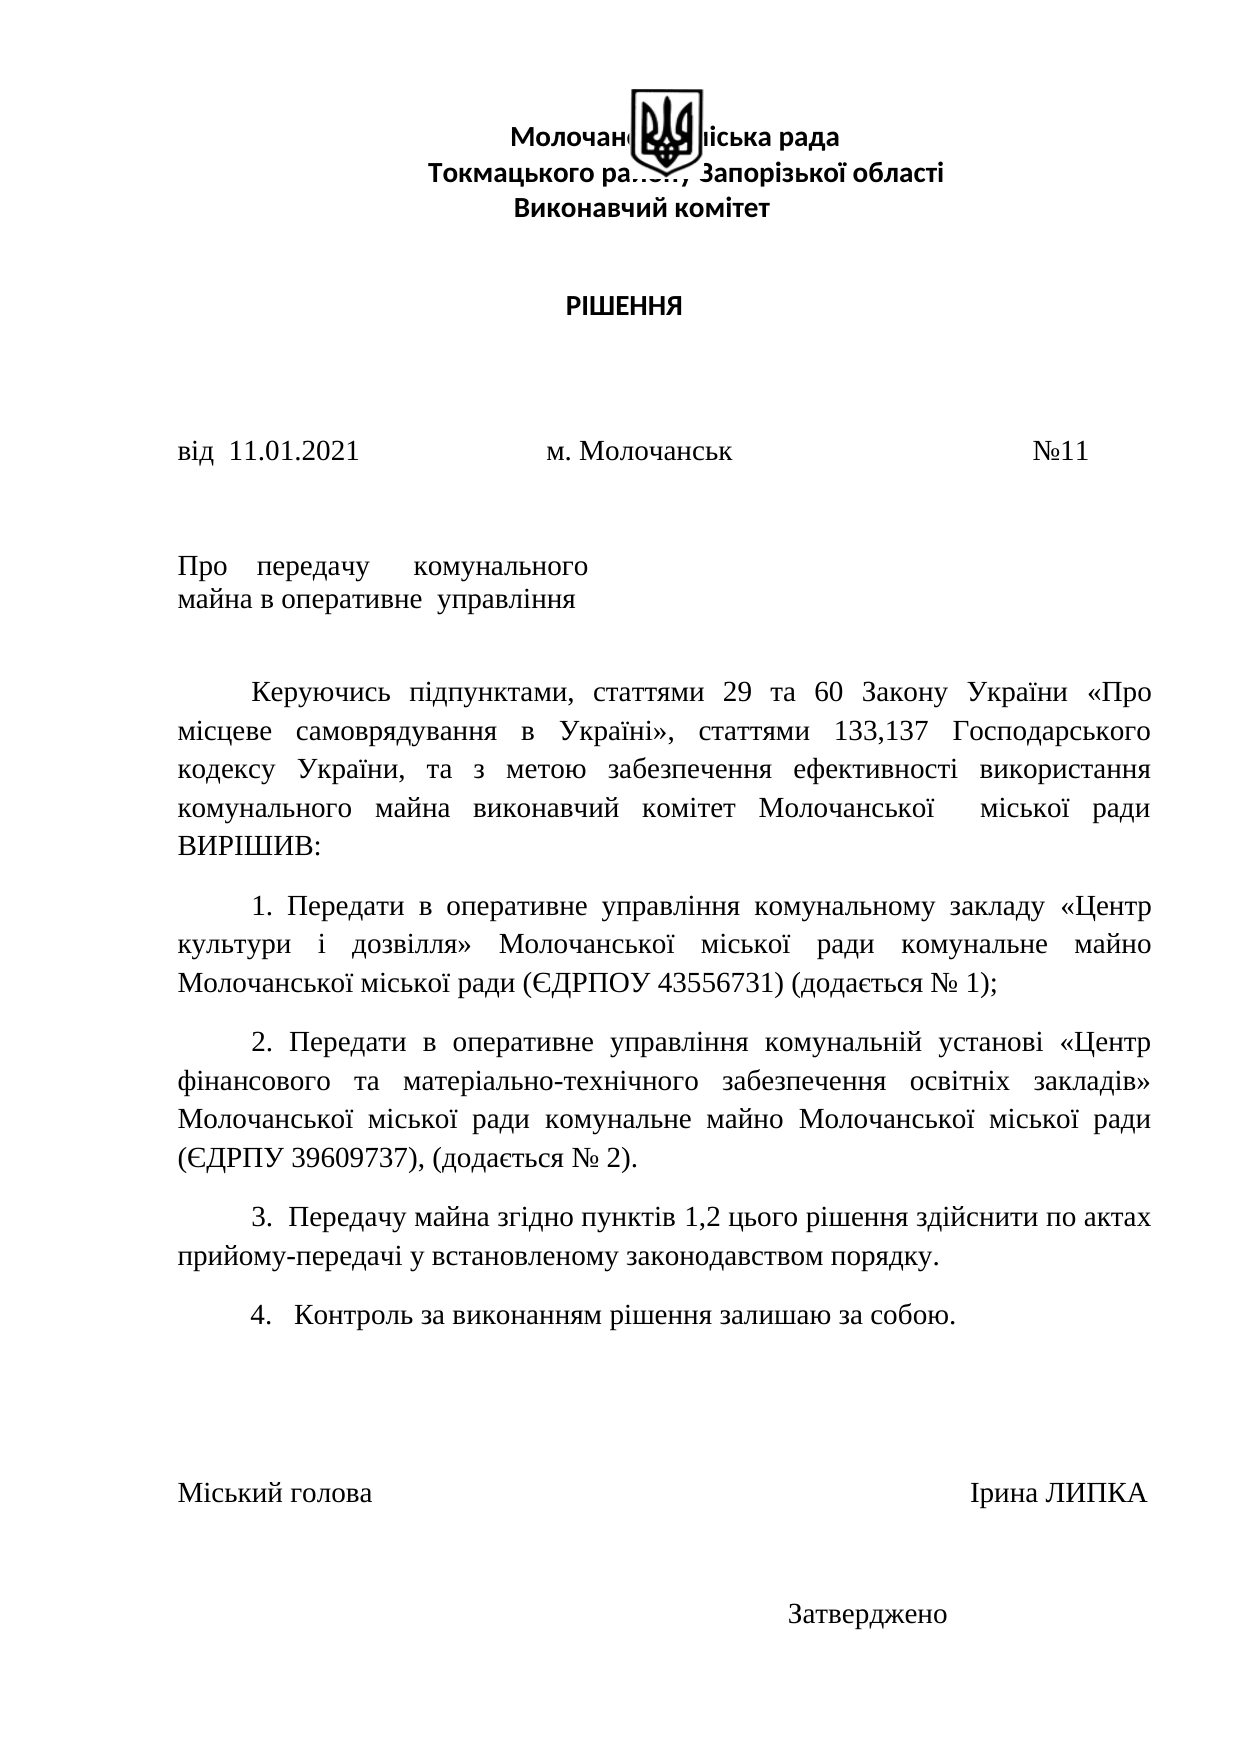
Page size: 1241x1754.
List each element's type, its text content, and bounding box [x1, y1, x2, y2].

text Міський голова Ірина ЛИПКА [177, 1475, 1152, 1509]
text майна в оперативне управління [177, 581, 1152, 615]
text 3. Передачу майна згідно пунктів 1,2 цього рішення здійснити по актах прийому-передачі у встановленому законодавством порядку. [177, 1199, 1152, 1271]
picture [629, 88, 705, 179]
text Молочанська міська рада [177, 118, 629, 154]
text Виконавчий комітет [177, 189, 1152, 225]
text Молочанська міська рада [705, 118, 1152, 154]
text Керуючись підпунктами, статтями 29 та 60 Закону України «Про місцеве самоврядування в Україні», статтями 133,137 Господарського кодексу України, та з метою забезпечення ефективності використання комунального майна виконавчий комітет Молочанської міської ради ВИРІШИВ: [177, 674, 1152, 862]
text 4. Контроль за виконанням рішення залишаю за собою. [177, 1297, 1152, 1331]
text Про передачу комунального [177, 548, 1152, 581]
text 2. Передати в оперативне управління комунальній установі «Центр фінансового та матеріально-технічного забезпечення освітніх закладів» Молочанської міської ради комунальне майно Молочанської міської ради (ЄДРПУ 39609737), (додається № 2). [177, 1024, 1152, 1173]
text РІШЕННЯ [177, 287, 1152, 322]
text від 11.01.2021 м. Молочанcьк №11 [177, 440, 1152, 465]
text Токмацького району Запорізької області [177, 154, 1152, 189]
text Затверджено [177, 1596, 1152, 1630]
text 1. Передати в оперативне управління комунальному закладу «Центр культури і дозвілля» Молочанської міської ради комунальне майно Молочанської міської ради (ЄДРПОУ 43556731) (додається № 1); [177, 888, 1152, 998]
